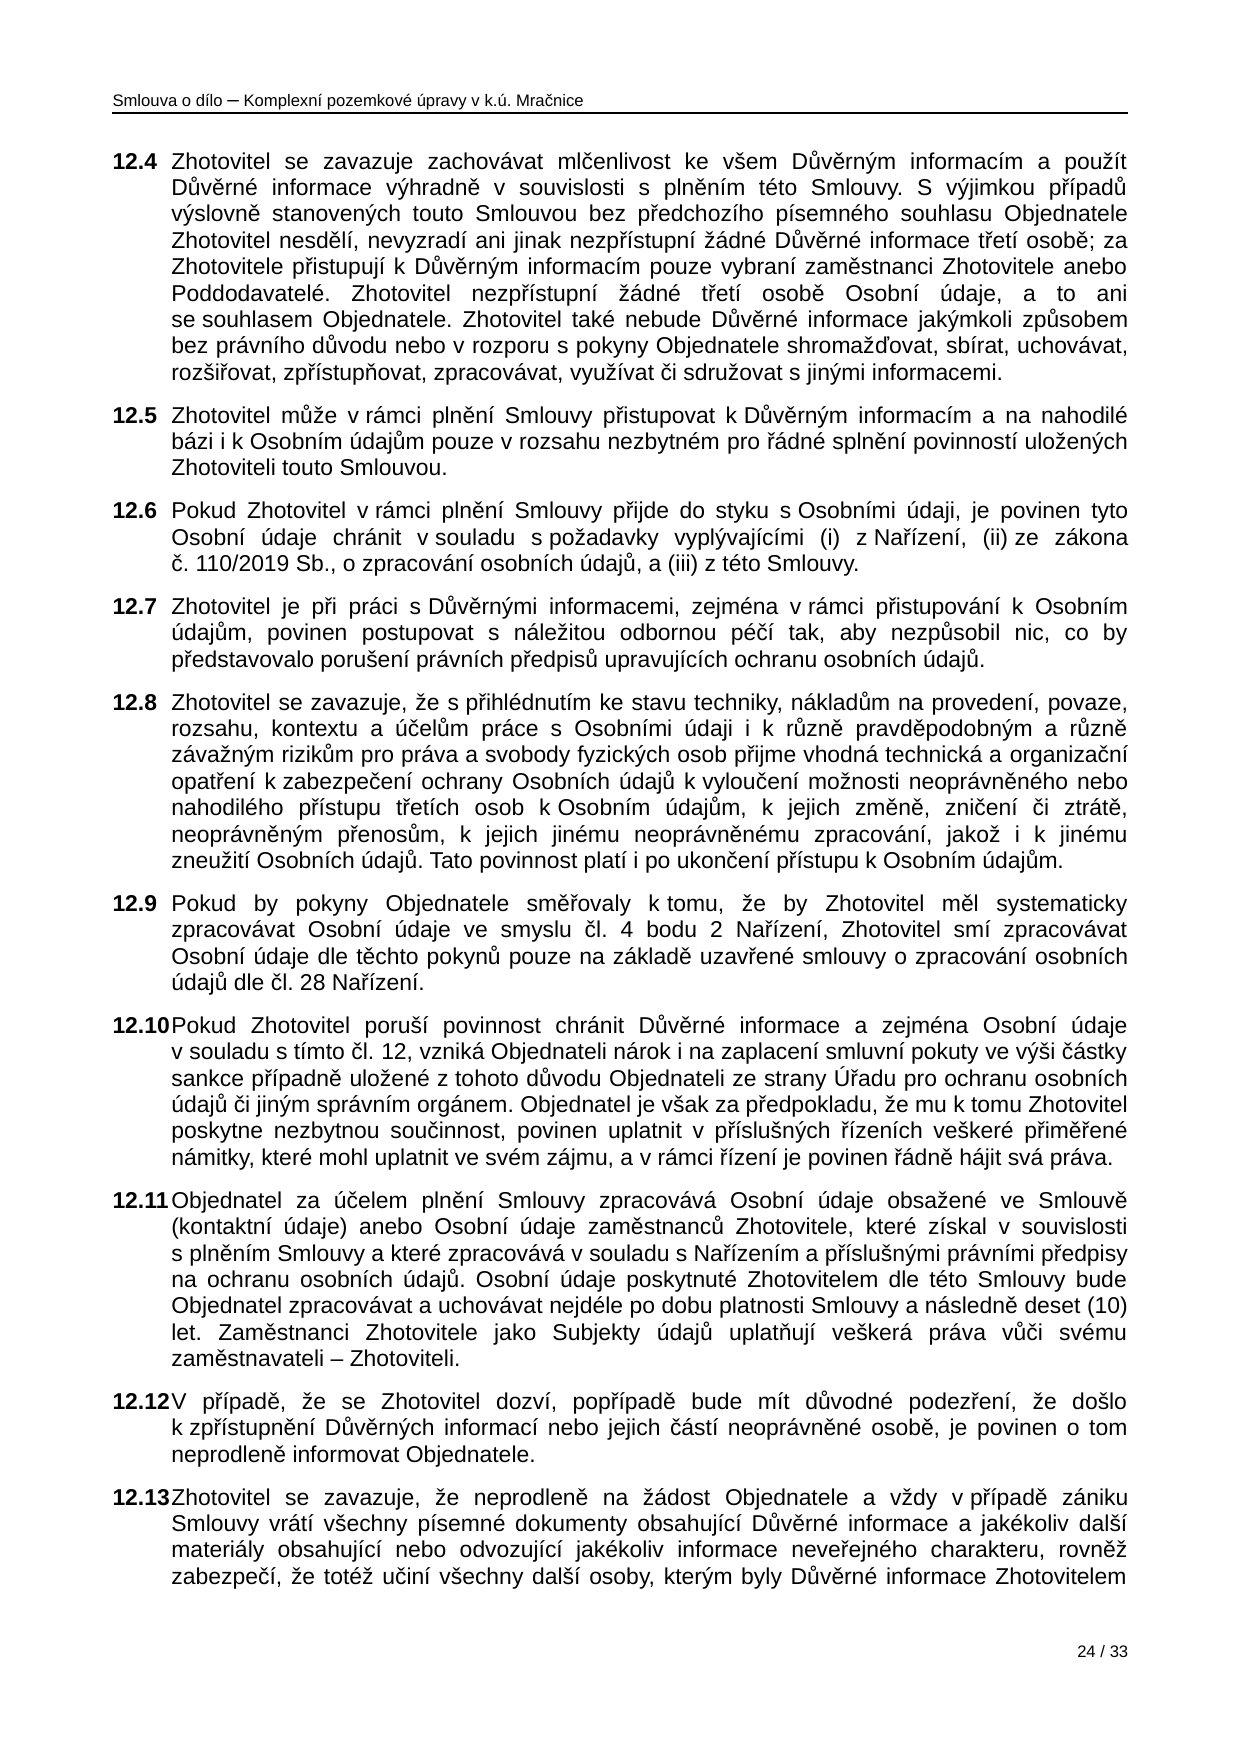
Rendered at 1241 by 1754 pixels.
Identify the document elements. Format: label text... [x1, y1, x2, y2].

text Pokud Zhotovitel poruší povinnost chránit Důvěrné informace a zejména Osobní údaje v souladu s tímto čl. 12, vzniká Objednateli nárok i na zaplacení smluvní pokuty ve výši částky sankce případně uložené z tohoto důvodu Objednateli ze strany Úřadu pro ochranu osobních údajů či jiným správním orgánem. Objednatel je však za předpokladu, že mu k tomu Zhotovitel poskytne nezbytnou součinnost, povinen uplatnit v příslušných řízeních veškeré přiměřené námitky, které mohl uplatnit ve svém zájmu, a v rámci řízení je povinen řádně hájit svá práva. [112, 1012, 1128, 1170]
text Zhotovitel se zavazuje, že s přihlédnutím ke stavu techniky, nákladům na provedení, povaze, rozsahu, kontextu a účelům práce s Osobními údaji i k různě pravděpodobným a různě závažným rizikům pro práva a svobody fyzických osob přijme vhodná technická a organizační opatření k zabezpečení ochrany Osobních údajů k vyloučení možnosti neoprávněného nebo nahodilého přístupu třetích osob k Osobním údajům, k jejich změně, zničení či ztrátě, neoprávněným přenosům, k jejich jinému neoprávněnému zpracování, jakož i k jinému zneužití Osobních údajů. Tato povinnost platí i po ukončení přístupu k Osobním údajům. [112, 689, 1128, 873]
text V případě, že se Zhotovitel dozví, popřípadě bude mít důvodné podezření, že došlo k zpřístupnění Důvěrných informací nebo jejich částí neoprávněné osobě, je povinen o tom neprodleně informovat Objednatele. [112, 1388, 1128, 1467]
text Zhotovitel se zavazuje zachovávat mlčenlivost ke všem Důvěrným informacím a použít Důvěrné informace výhradně v souvislosti s plněním této Smlouvy. S výjimkou případů výslovně stanovených touto Smlouvou bez předchozího písemného souhlasu Objednatele Zhotovitel nesdělí, nevyzradí ani jinak nezpřístupní žádné Důvěrné informace třetí osobě; za Zhotovitele přistupují k Důvěrným informacím pouze vybraní zaměstnanci Zhotovitele anebo Poddodavatelé. Zhotovitel nezpřístupní žádné třetí osobě Osobní údaje, a to ani se souhlasem Objednatele. Zhotovitel také nebude Důvěrné informace jakýmkoli způsobem bez právního důvodu nebo v rozporu s pokyny Objednatele shromažďovat, sbírat, uchovávat, rozšiřovat, zpřístupňovat, zpracovávat, využívat či sdružovat s jinými informacemi. [112, 148, 1128, 385]
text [112, 1484, 1128, 1589]
text Zhotovitel je při práci s Důvěrnými informacemi, zejména v rámci přistupování k Osobním údajům, povinen postupovat s náležitou odbornou péčí tak, aby nezpůsobil nic, co by představovalo porušení právních předpisů upravujících ochranu osobních údajů. [112, 593, 1128, 672]
text Pokud by pokyny Objednatele směřovaly k tomu, že by Zhotovitel měl systematicky zpracovávat Osobní údaje ve smyslu čl. 4 bodu 2 Nařízení, Zhotovitel smí zpracovávat Osobní údaje dle těchto pokynů pouze na základě uzavřené smlouvy o zpracování osobních údajů dle čl. 28 Nařízení. [112, 890, 1128, 995]
text Pokud Zhotovitel v rámci plnění Smlouvy přijde do styku s Osobními údaji, je povinen tyto Osobní údaje chránit v souladu s požadavky vyplývajícími (i) z Nařízení, (ii) ze zákona č. 110/2019 Sb., o zpracování osobních údajů, a (iii) z této Smlouvy. [112, 497, 1128, 576]
text Zhotovitel může v rámci plnění Smlouvy přistupovat k Důvěrným informacím a na nahodilé bázi i k Osobním údajům pouze v rozsahu nezbytném pro řádné splnění povinností uložených Zhotoviteli touto Smlouvou. [112, 402, 1128, 481]
text Objednatel za účelem plnění Smlouvy zpracovává Osobní údaje obsažené ve Smlouvě (kontaktní údaje) anebo Osobní údaje zaměstnanců Zhotovitele, které získal v souvislosti s plněním Smlouvy a které zpracovává v souladu s Nařízením a příslušnými právními předpisy na ochranu osobních údajů. Osobní údaje poskytnuté Zhotovitelem dle této Smlouvy bude Objednatel zpracovávat a uchovávat nejdéle po dobu platnosti Smlouvy a následně deset (10) let. Zaměstnanci Zhotovitele jako Subjekty údajů uplatňují veškerá práva vůči svému zaměstnavateli – Zhotoviteli. [112, 1187, 1128, 1371]
